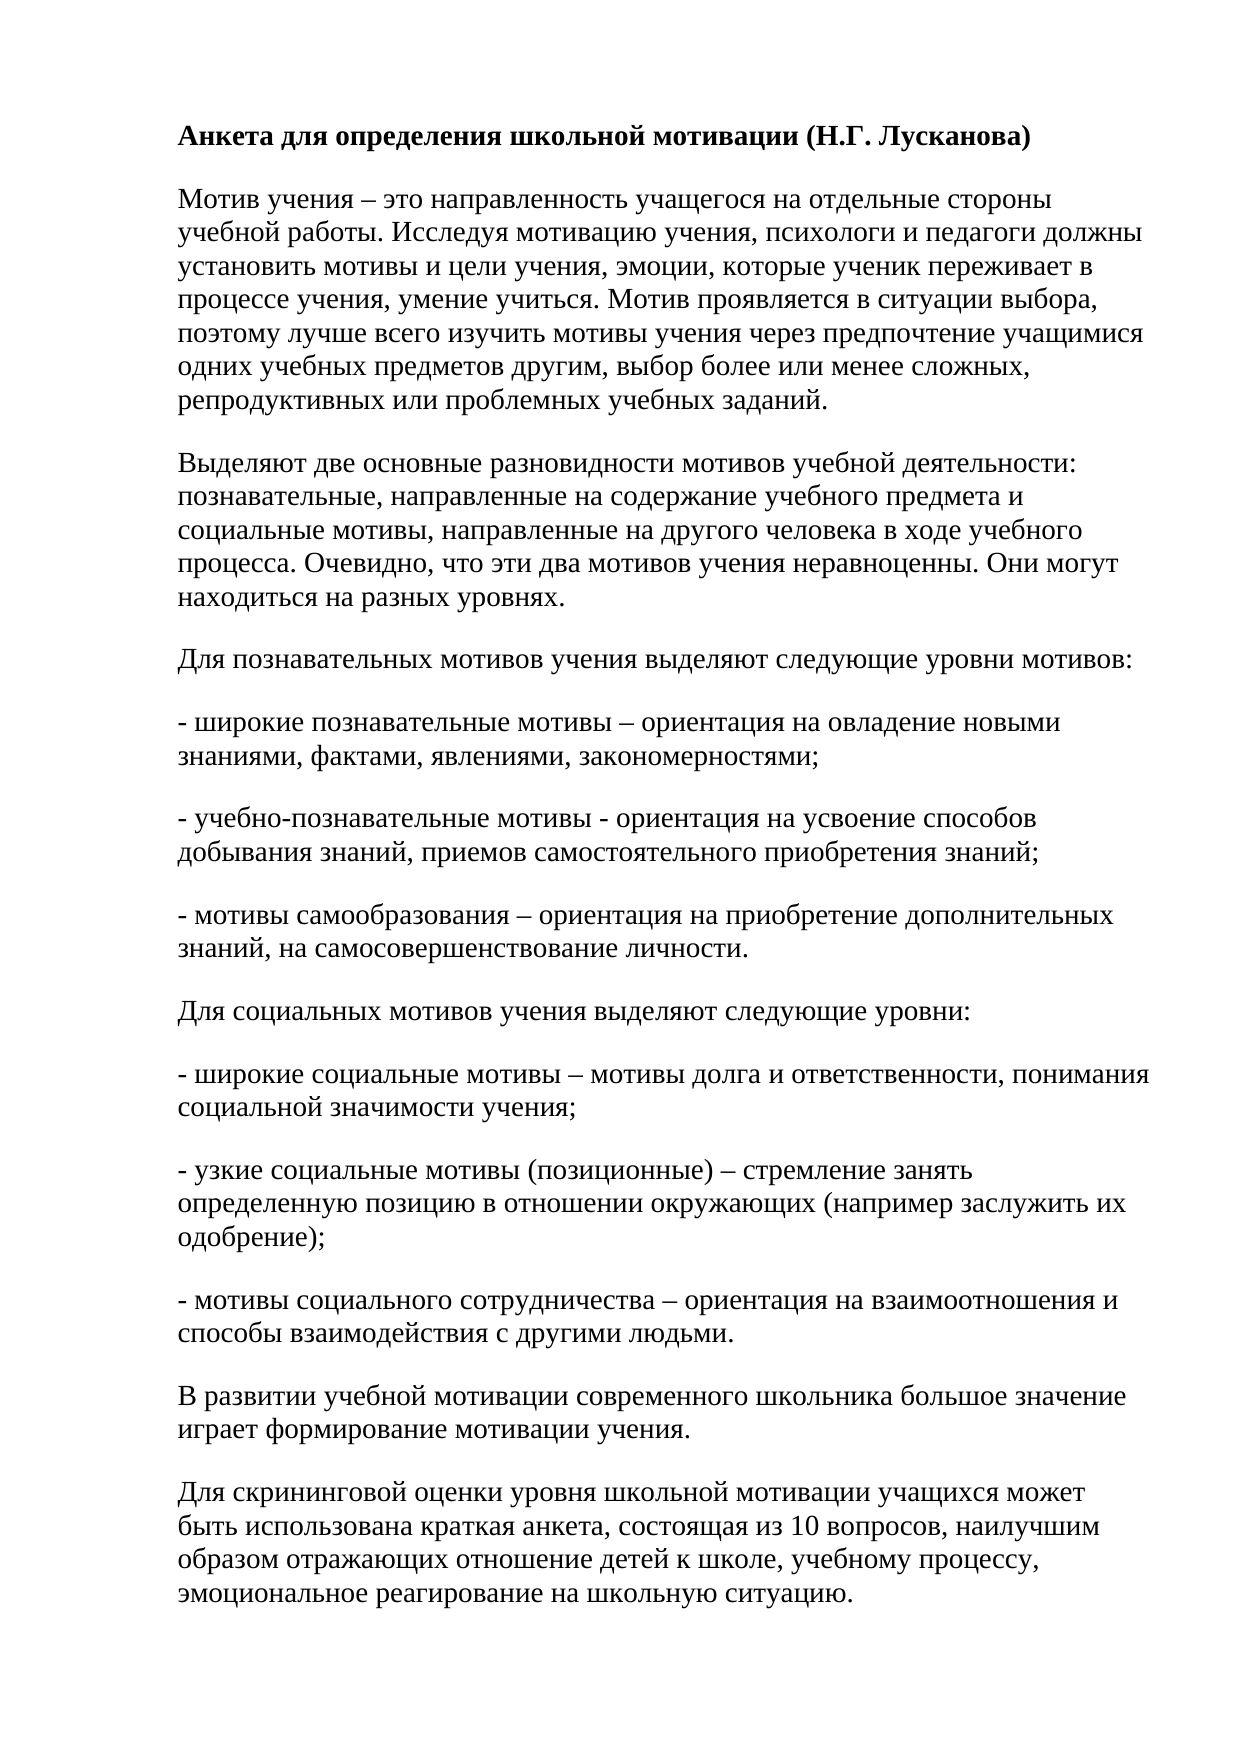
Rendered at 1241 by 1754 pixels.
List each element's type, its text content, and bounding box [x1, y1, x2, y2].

text - учебно-познавательные мотивы - ориентация на усвоение способов добывания знаний, приемов самостоятельного приобретения знаний; [177, 801, 1152, 868]
text В развитии учебной мотивации современного школьника большое значение играет формирование мотивации учения. [177, 1378, 1152, 1445]
text - мотивы социального сотрудничества – ориентация на взаимоотношения и способы взаимодействия с другими людьми. [177, 1282, 1152, 1349]
text - узкие социальные мотивы (позиционные) – стремление занять определенную позицию в отношении окружающих (например заслужить их одобрение); [177, 1152, 1152, 1253]
text Для познавательных мотивов учения выделяют следующие уровни мотивов: [177, 642, 1152, 675]
text Для социальных мотивов учения выделяют следующие уровни: [177, 993, 1152, 1027]
text - мотивы самообразования – ориентация на приобретение дополнительных знаний, на самосовершенствование личности. [177, 897, 1152, 964]
text - широкие познавательные мотивы – ориентация на овладение новыми знаниями, фактами, явлениями, закономерностями; [177, 704, 1152, 771]
text Для скрининговой оценки уровня школьной мотивации учащихся может быть использована краткая анкета, состоящая из 10 вопросов, наилучшим образом отражающих отношение детей к школе, учебному процессу, эмоциональное реагирование на школьную ситуацию. [177, 1474, 1152, 1608]
text Мотив учения – это направленность учащегося на отдельные стороны учебной работы. Исследуя мотивацию учения, психологи и педагоги должны установить мотивы и цели учения, эмоции, которые ученик переживает в процессе учения, умение учиться. Мотив проявляется в ситуации выбора, поэтому лучше всего изучить мотивы учения через предпочтение учащимися одних учебных предметов другим, выбор более или менее сложных, репродуктивных или проблемных учебных заданий. [177, 181, 1152, 416]
text - широкие социальные мотивы – мотивы долга и ответственности, понимания социальной значимости учения; [177, 1056, 1152, 1123]
text Выделяют две основные разновидности мотивов учебной деятельности: познавательные, направленные на содержание учебного предмета и социальные мотивы, направленные на другого человека в ходе учебного процесса. Очевидно, что эти два мотивов учения неравноценны. Они могут находиться на разных уровнях. [177, 445, 1152, 612]
text Анкета для определения школьной мотивации (Н.Г. Лусканова) [177, 118, 1152, 152]
